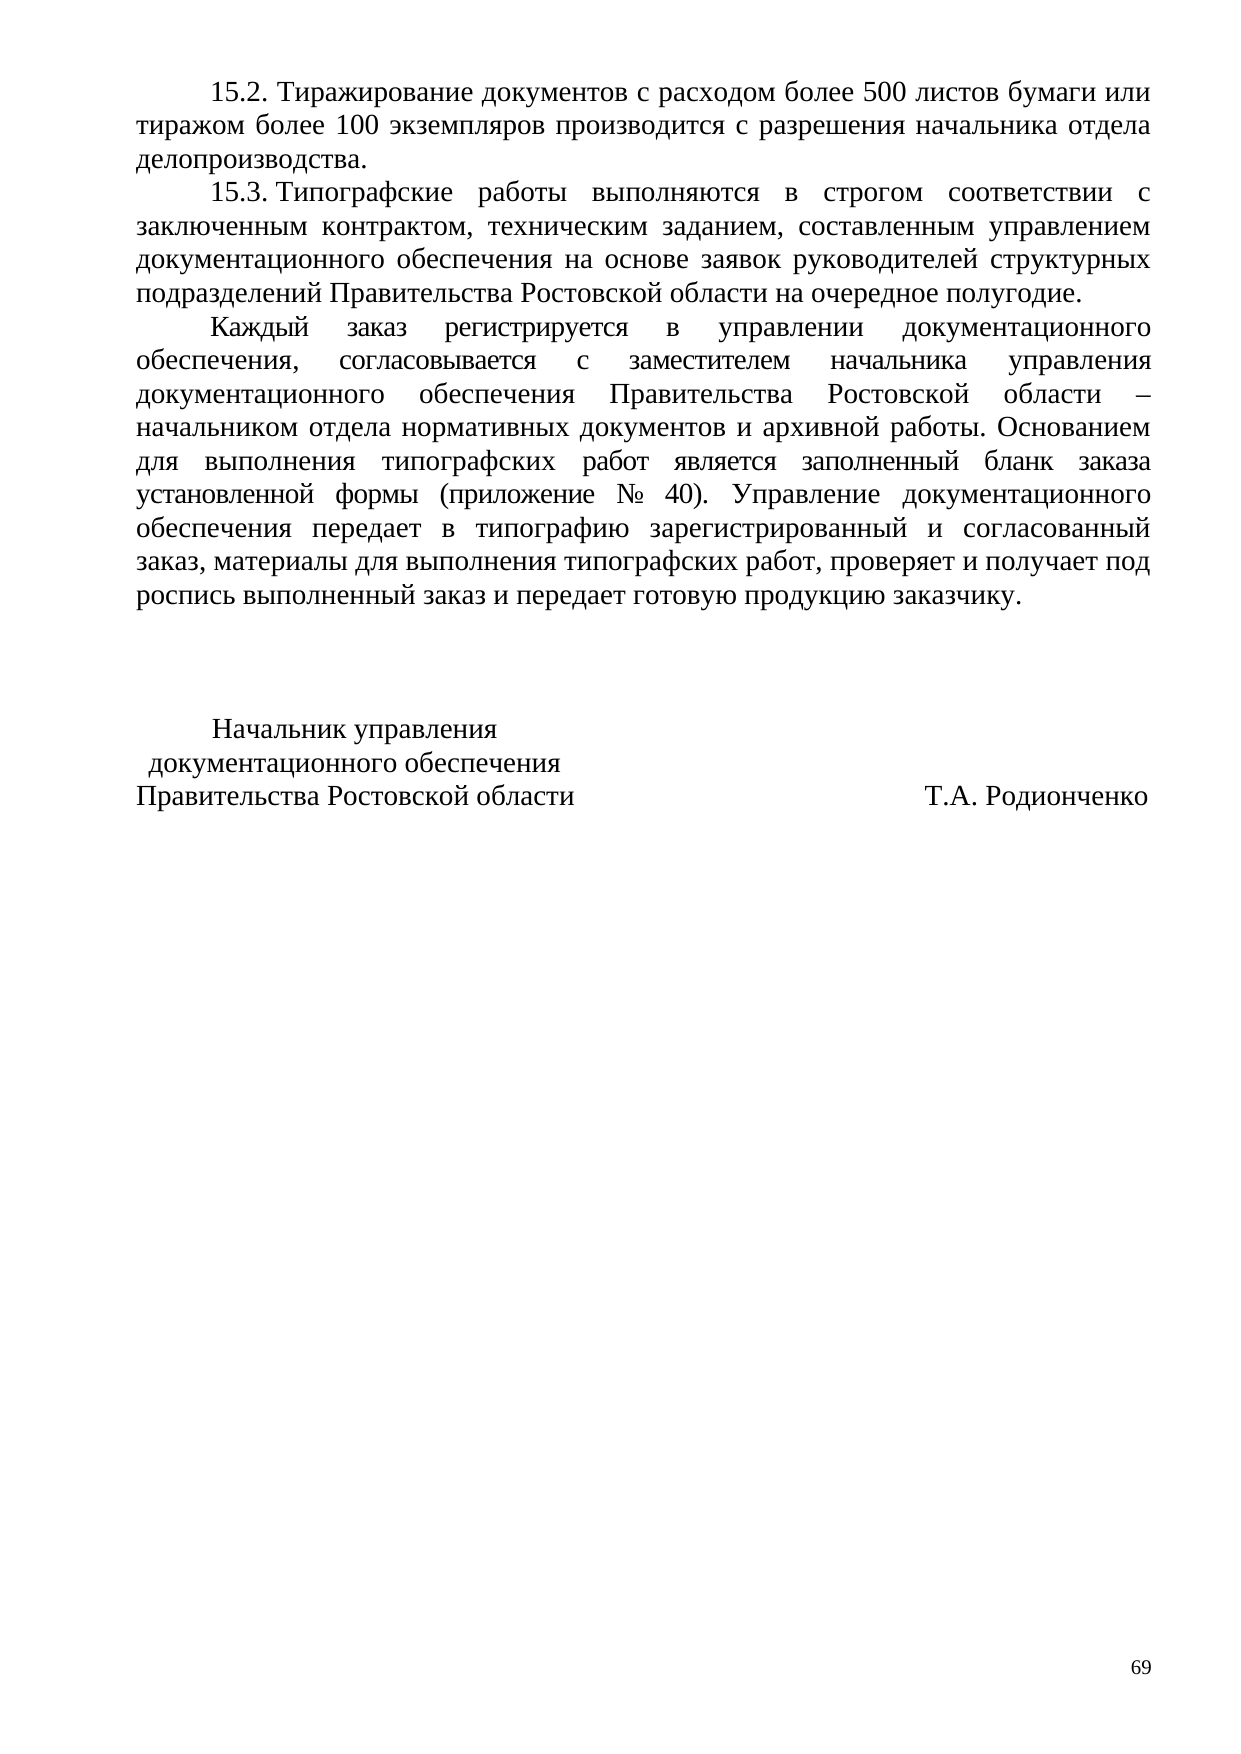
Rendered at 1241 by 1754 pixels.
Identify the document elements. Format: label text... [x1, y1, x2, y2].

text Каждый заказ регистрируется в управлении документационного обеспечения, согласовывается с заместителем начальника управления документационного обеспечения Правительства Ростовской области – начальником отдела нормативных документов и архивной работы. Основанием для выполнения типографских работ является заполненный бланк заказа установленной формы (приложение № 40). Управление документационного обеспечения передает в типографию зарегистрированный и согласованный заказ, материалы для выполнения типографских работ, проверяет и получает под роспись выполненный заказ и передает готовую продукцию заказчику. [136, 309, 1152, 611]
text Правительства Ростовской области Т.А. Родионченко [136, 778, 1152, 812]
text документационного обеспечения [136, 745, 573, 778]
text 15.3. Типографские работы выполняются в строгом соответствии с заключенным контрактом, техническим заданием, составленным управлением документационного обеспечения на основе заявок руководителей структурных подразделений Правительства Ростовской области на очередное полугодие. [136, 174, 1152, 309]
text 15.2. Тиражирование документов с расходом более 500 листов бумаги или тиражом более 100 экземпляров производится с разрешения начальника отдела делопроизводства. [136, 74, 1152, 174]
text Начальник управления [136, 711, 573, 745]
